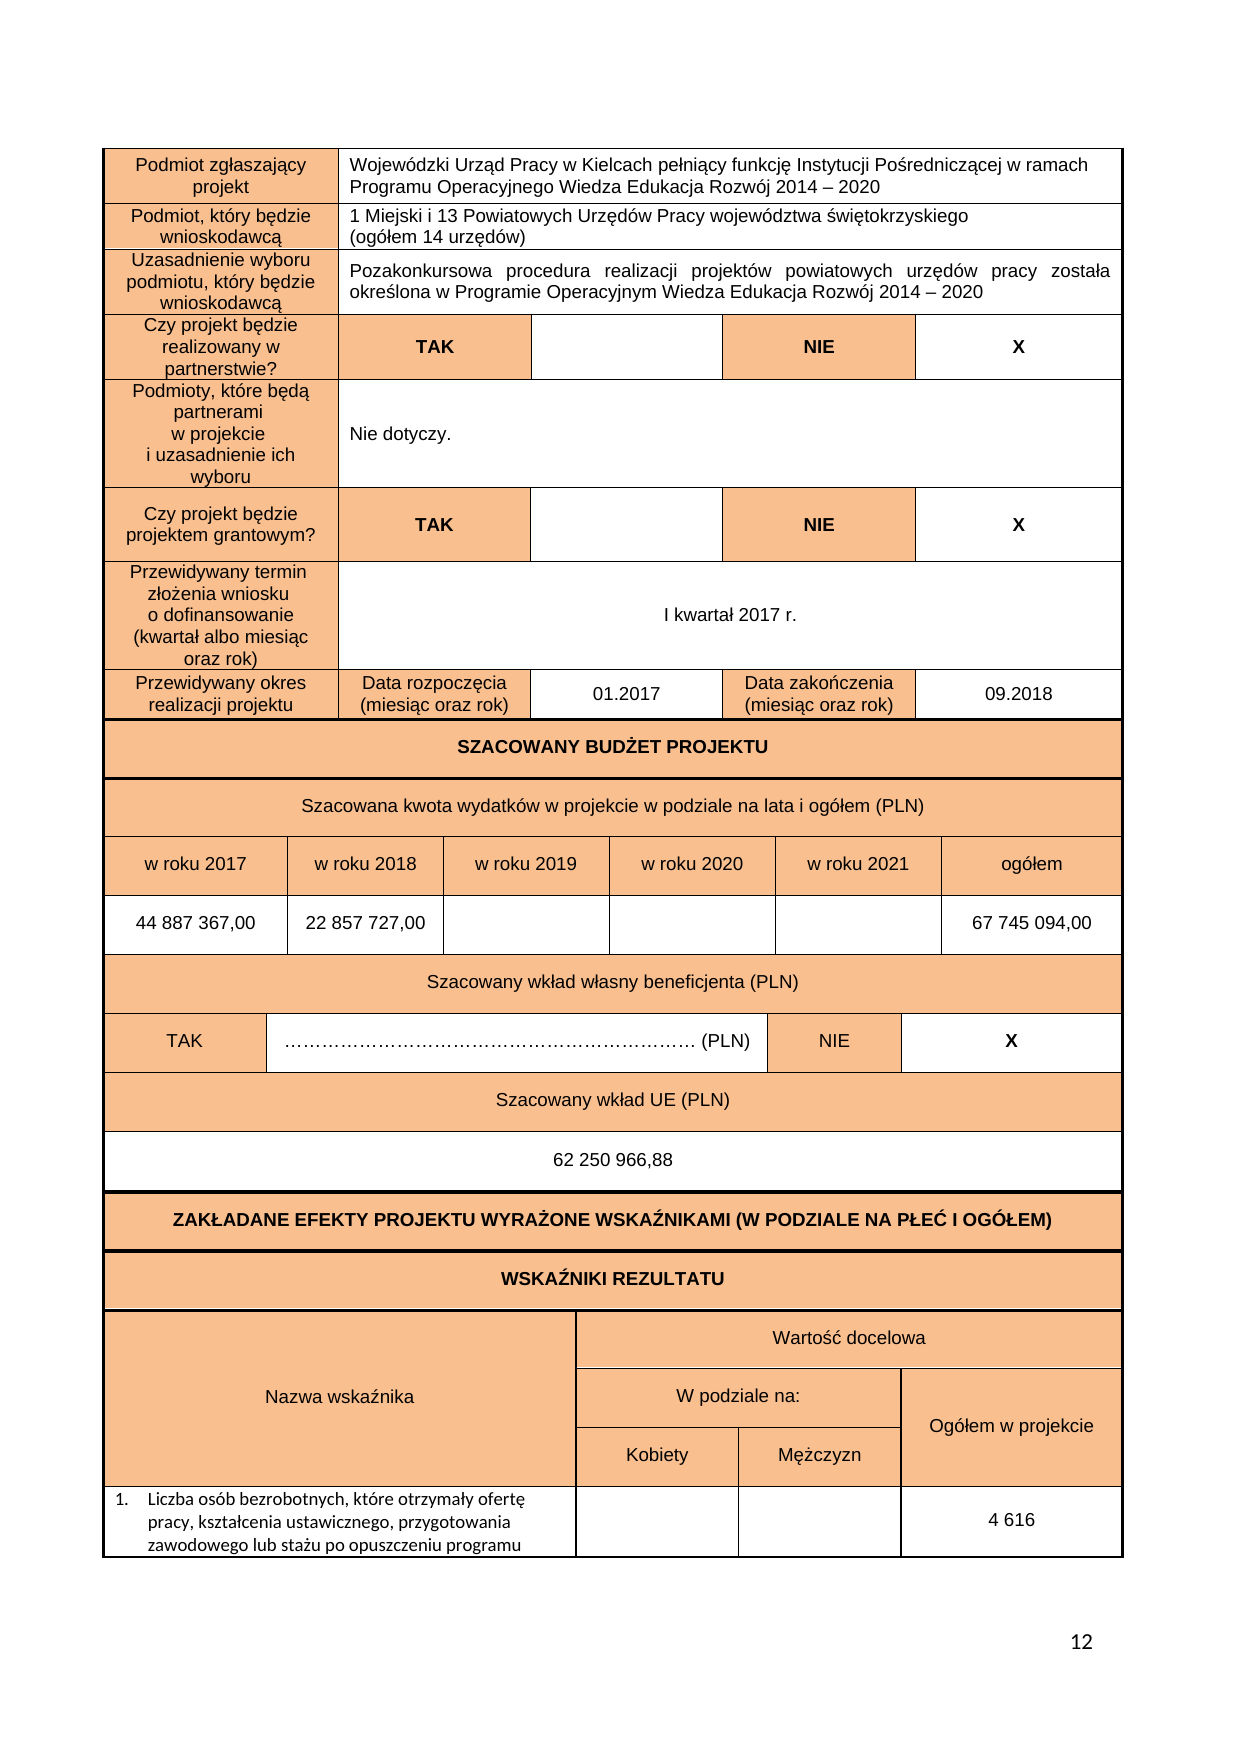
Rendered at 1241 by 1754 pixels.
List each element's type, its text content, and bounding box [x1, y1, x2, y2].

table_cell Mężczyzn [739, 1428, 900, 1486]
table_cell Uzasadnienie wyboru podmiotu, który będzie wnioskodawcą [105, 250, 338, 314]
table_cell Szacowany wkład własny beneficjenta (PLN) [105, 955, 1121, 1013]
table_cell 09.2018 [916, 670, 1121, 718]
table_cell 22 857 727,00 [288, 896, 443, 954]
table_cell X [916, 488, 1121, 561]
table_cell 1 Miejski i 13 Powiatowych Urzędów Pracy województwa świętokrzyskiego (ogółem 14 urzędów) [339, 204, 1121, 248]
table_cell Czy projekt będzie realizowany w partnerstwie? [105, 315, 338, 379]
table_cell 67 745 094,00 [942, 896, 1121, 954]
table_cell X [916, 315, 1121, 379]
table_cell ZAKŁADANE EFEKTY PROJEKTU WYRAŻONE WSKAŹNIKAMI (W PODZIALE NA PŁEĆ I OGÓŁEM) [105, 1194, 1121, 1249]
table_cell Data rozpoczęcia (miesiąc oraz rok) [339, 670, 530, 718]
table_cell TAK [339, 315, 531, 379]
table_cell SZACOWANY BUDŻET PROJEKTU [105, 721, 1121, 777]
table_cell Liczba osób bezrobotnych, które otrzymały ofertę pracy, kształcenia ustawicznego, przygotowania zawodowego lub stażu po opuszczeniu programu [105, 1487, 575, 1556]
table_cell NIE [768, 1014, 901, 1072]
table_cell w roku 2021 [776, 837, 941, 895]
table_cell [577, 1487, 738, 1556]
table_cell Pozakonkursowa procedura realizacji projektów powiatowych urzędów pracy została określona w Programie Operacyjnym Wiedza Edukacja Rozwój 2014 – 2020 [339, 250, 1121, 314]
table_cell Wojewódzki Urząd Pracy w Kielcach pełniący funkcję Instytucji Pośredniczącej w ramach Programu Operacyjnego Wiedza Edukacja Rozwój 2014 – 2020 [339, 149, 1121, 203]
table_cell Kobiety [577, 1428, 738, 1486]
table_cell TAK [105, 1014, 266, 1072]
table_cell TAK [339, 488, 530, 561]
table_cell w roku 2017 [105, 837, 287, 895]
table_cell Data zakończenia (miesiąc oraz rok) [723, 670, 915, 718]
table_cell I kwartał 2017 r. [339, 562, 1121, 669]
table_cell Szacowana kwota wydatków w projekcie w podziale na lata i ogółem (PLN) [105, 780, 1121, 836]
table_cell 62 250 966,88 [105, 1132, 1121, 1190]
table_cell Wartość docelowa [577, 1312, 1121, 1367]
table_cell NIE [723, 315, 915, 379]
table_cell Podmioty, które będą partnerami w projekcie i uzasadnienie ich wyboru [105, 380, 338, 487]
table_cell [739, 1487, 900, 1556]
table_cell [610, 896, 775, 954]
table_cell ogółem [942, 837, 1121, 895]
table_cell [776, 896, 941, 954]
table_cell Przewidywany termin złożenia wniosku o dofinansowanie (kwartał albo miesiąc oraz rok) [105, 562, 338, 669]
table_cell W podziale na: [577, 1369, 900, 1427]
table_cell Przewidywany okres realizacji projektu [105, 670, 338, 718]
table_cell 01.2017 [531, 670, 722, 718]
table_cell [532, 315, 722, 379]
table_cell Podmiot, który będzie wnioskodawcą [105, 204, 338, 248]
table_cell Nie dotyczy. [339, 380, 1121, 487]
table_cell w roku 2020 [610, 837, 775, 895]
table_cell Podmiot zgłaszający projekt [105, 149, 338, 203]
table_cell ………………………………………………………… (PLN) [267, 1014, 767, 1072]
table_cell X [902, 1014, 1121, 1072]
table_cell Czy projekt będzie projektem grantowym? [105, 488, 338, 561]
table_cell 44 887 367,00 [105, 896, 287, 954]
table_cell 4 616 [902, 1487, 1121, 1556]
table_cell WSKAŹNIKI REZULTATU [105, 1253, 1121, 1308]
table_cell NIE [723, 488, 915, 561]
table_cell w roku 2018 [288, 837, 443, 895]
table_cell [531, 488, 722, 561]
table_cell Nazwa wskaźnika [105, 1312, 575, 1486]
table_cell [444, 896, 609, 954]
table_cell Ogółem w projekcie [902, 1369, 1121, 1486]
table_cell Szacowany wkład UE (PLN) [105, 1073, 1121, 1131]
table_cell w roku 2019 [444, 837, 609, 895]
